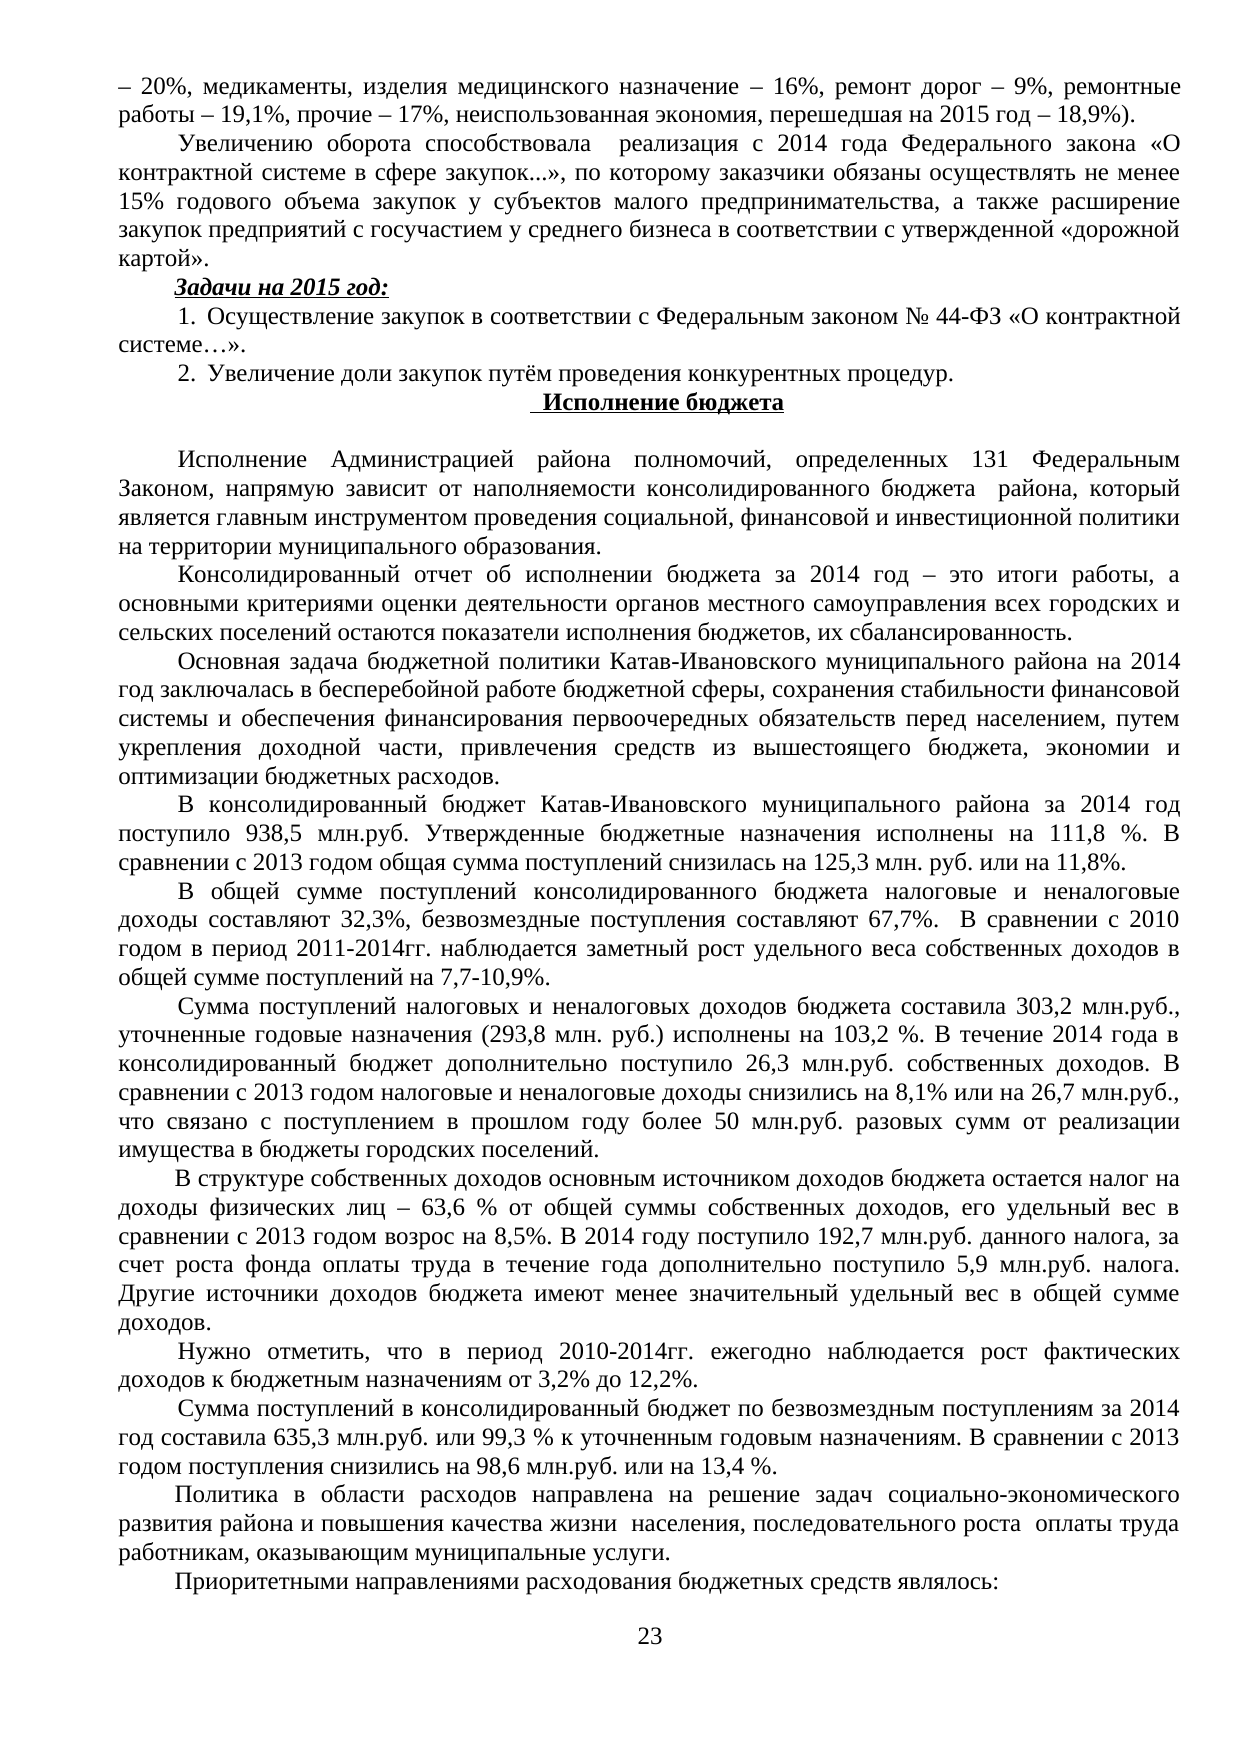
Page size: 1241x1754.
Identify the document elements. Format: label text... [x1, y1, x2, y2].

text Увеличению оборота способствовала реализация с 2014 года Федерального закона «О контрактной системе в сфере закупок...», по которому заказчики обязаны осуществлять не менее 15% годового объема закупок у субъектов малого предпринимательства, а также расширение закупок предприятий с госучастием у среднего бизнеса в соответствии с утвержденной «дорожной картой». [118, 128, 1181, 272]
text В общей сумме поступлений консолидированного бюджета налоговые и неналоговые доходы составляют 32,3%, безвозмездные поступления составляют 67,7%. В сравнении с 2010 годом в период 2011-2014гг. наблюдается заметный рост удельного веса собственных доходов в общей сумме поступлений на 7,7-10,9%. [118, 876, 1181, 991]
text Нужно отметить, что в период 2010-2014гг. ежегодно наблюдается рост фактических доходов к бюджетным назначениям от 3,2% до 12,2%. [118, 1336, 1181, 1393]
list Увеличение доли закупок путём проведения конкурентных процедур. [118, 358, 1181, 387]
text В структуре собственных доходов основным источником доходов бюджета остается налог на доходы физических лиц – 63,6 % от общей суммы собственных доходов, его удельный вес в сравнении с 2013 годом возрос на 8,5%. В 2014 году поступило 192,7 млн.руб. данного налога, за счет роста фонда оплаты труда в течение года дополнительно поступило 5,9 млн.руб. налога. Другие источники доходов бюджета имеют менее значительный удельный вес в общей сумме доходов. [118, 1163, 1181, 1336]
text Сумма поступлений в консолидированный бюджет по безвозмездным поступлениям за 2014 год составила 635,3 млн.руб. или 99,3 % к уточненным годовым назначениям. В сравнении с 2013 годом поступления снизились на 98,6 млн.руб. или на 13,4 %. [118, 1393, 1181, 1479]
text В консолидированный бюджет Катав-Ивановского муниципального района за 2014 год поступило 938,5 млн.руб. Утвержденные бюджетные назначения исполнены на 111,8 %. В сравнении с 2013 годом общая сумма поступлений снизилась на 125,3 млн. руб. или на 11,8%. [118, 789, 1181, 876]
list Осуществление закупок в соответствии с Федеральным законом № 44-ФЗ «О контрактной системе…». [118, 301, 1181, 358]
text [118, 71, 1181, 128]
text Задачи на 2015 год: [118, 272, 1181, 301]
text Сумма поступлений налоговых и неналоговых доходов бюджета составила 303,2 млн.руб., уточненные годовые назначения (293,8 млн. руб.) исполнены на 103,2 %. В течение 2014 года в консолидированный бюджет дополнительно поступило 26,3 млн.руб. собственных доходов. В сравнении с 2013 годом налоговые и неналоговые доходы снизились на 8,1% или на 26,7 млн.руб., что связано с поступлением в прошлом году более 50 млн.руб. разовых сумм от реализации имущества в бюджеты городских поселений. [118, 991, 1181, 1163]
text Исполнение бюджета [133, 387, 1181, 416]
text Приоритетными направлениями расходования бюджетных средств являлось: [118, 1566, 1181, 1594]
text Консолидированный отчет об исполнении бюджета за 2014 год – это итоги работы, а основными критериями оценки деятельности органов местного самоуправления всех городских и сельских поселений остаются показатели исполнения бюджетов, их сбалансированность. [118, 559, 1181, 646]
text Исполнение Администрацией района полномочий, определенных 131 Федеральным Законом, напрямую зависит от наполняемости консолидированного бюджета района, который является главным инструментом проведения социальной, финансовой и инвестиционной политики на территории муниципального образования. [118, 444, 1181, 559]
text Политика в области расходов направлена на решение задач социально-экономического развития района и повышения качества жизни населения, последовательного роста оплаты труда работникам, оказывающим муниципальные услуги. [118, 1479, 1181, 1566]
text Основная задача бюджетной политики Катав-Ивановского муниципального района на 2014 год заключалась в бесперебойной работе бюджетной сферы, сохранения стабильности финансовой системы и обеспечения финансирования первоочередных обязательств перед населением, путем укрепления доходной части, привлечения средств из вышестоящего бюджета, экономии и оптимизации бюджетных расходов. [118, 646, 1181, 789]
